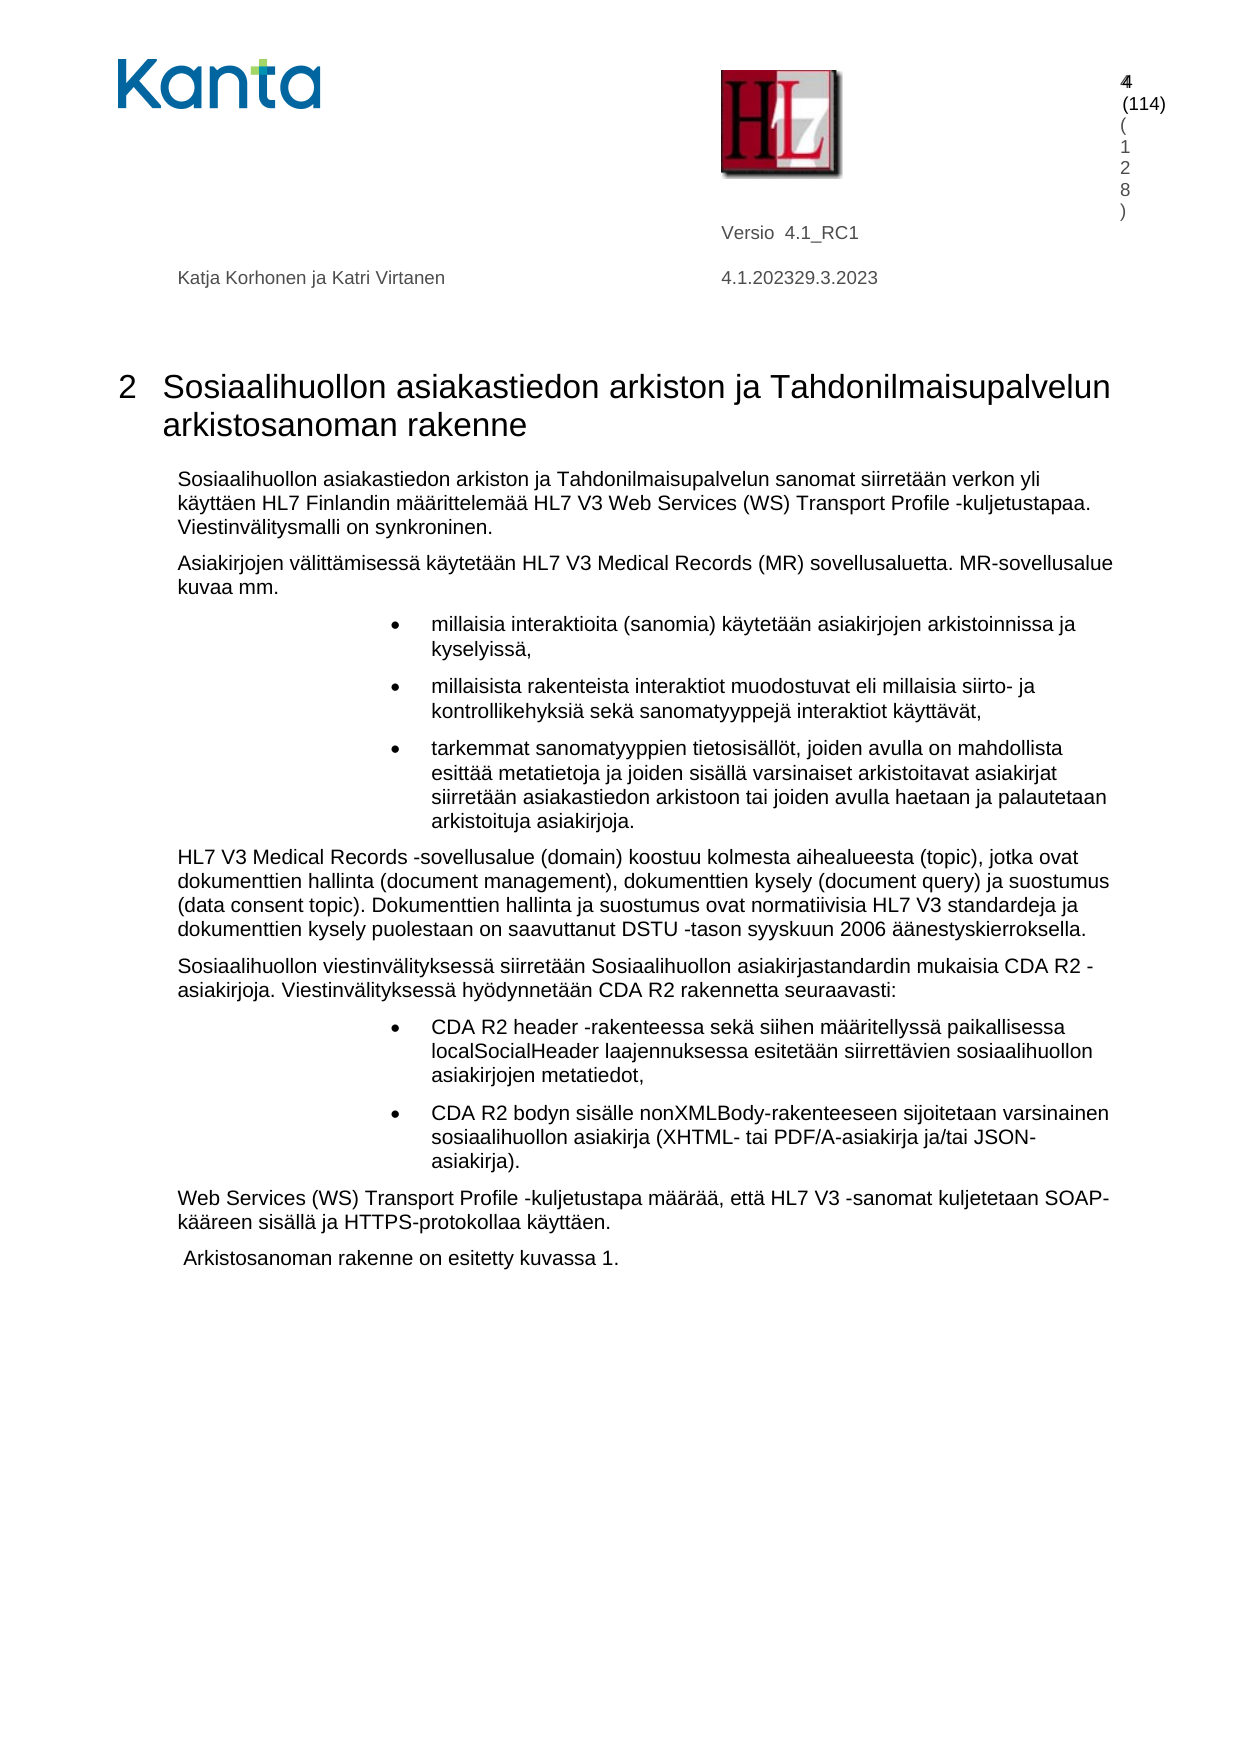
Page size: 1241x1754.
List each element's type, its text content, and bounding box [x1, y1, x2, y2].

list CDA R2 header -rakenteessa sekä siihen määritellyssä paikallisessa localSocialHeader laajennuksessa esitetään siirrettävien sosiaalihuollon asiakirjojen metatiedot, [390, 1014, 1122, 1087]
text Sosiaalihuollon viestinvälityksessä siirretään Sosiaalihuollon asiakirjastandardin mukaisia CDA R2 -asiakirjoja. Viestinvälityksessä hyödynnetään CDA R2 rakennetta seuraavasti: [177, 953, 1122, 1001]
list CDA R2 bodyn sisälle nonXMLBody-rakenteeseen sijoitetaan varsinainen sosiaalihuollon asiakirja (XHTML- tai PDF/A-asiakirja ja/tai JSON-asiakirja). [390, 1100, 1122, 1173]
list tarkemmat sanomatyyppien tietosisällöt, joiden avulla on mahdollista esittää metatietoja ja joiden sisällä varsinaiset arkistoitavat asiakirjat siirretään asiakastiedon arkistoon tai joiden avulla haetaan ja palautetaan arkistoituja asiakirjoja. [390, 735, 1122, 833]
list millaisista rakenteista interaktiot muodostuvat eli millaisia siirto- ja kontrollikehyksiä sekä sanomatyyppejä interaktiot käyttävät, [390, 673, 1122, 723]
text Arkistosanoman rakenne on esitetty kuvassa 1. [177, 1246, 1122, 1270]
text HL7 V3 Medical Records -sovellusalue (domain) koostuu kolmesta aihealueesta (topic), jotka ovat dokumenttien hallinta (document management), dokumenttien kysely (document query) ja suostumus (data consent topic). Dokumenttien hallinta ja suostumus ovat normatiivisia HL7 V3 standardeja ja dokumenttien kysely puolestaan on saavuttanut DSTU -tason syyskuun 2006 äänestyskierroksella. [177, 845, 1122, 941]
text Web Services (WS) Transport Profile -kuljetustapa määrää, että HL7 V3 -sanomat kuljetetaan SOAP-kääreen sisällä ja HTTPS-protokollaa käyttäen. [177, 1186, 1122, 1233]
picture [118, 59, 321, 109]
picture [721, 70, 844, 179]
text Sosiaalihuollon asiakastiedon arkiston ja Tahdonilmaisupalvelun sanomat siirretään verkon yli käyttäen HL7 Finlandin määrittelemää HL7 V3 Web Services (WS) Transport Profile -kuljetustapaa. Viestinvälitysmalli on synkroninen. [177, 467, 1122, 539]
text Asiakirjojen välittämisessä käytetään HL7 V3 Medical Records (MR) sovellusaluetta. MR-sovellusalue kuvaa mm. [177, 551, 1122, 599]
subtitle Sosiaalihuollon asiakastiedon arkiston ja Tahdonilmaisupalvelun arkistosanoman rakenne [118, 367, 1122, 444]
list millaisia interaktioita (sanomia) käytetään asiakirjojen arkistoinnissa ja kyselyissä, [390, 612, 1122, 661]
